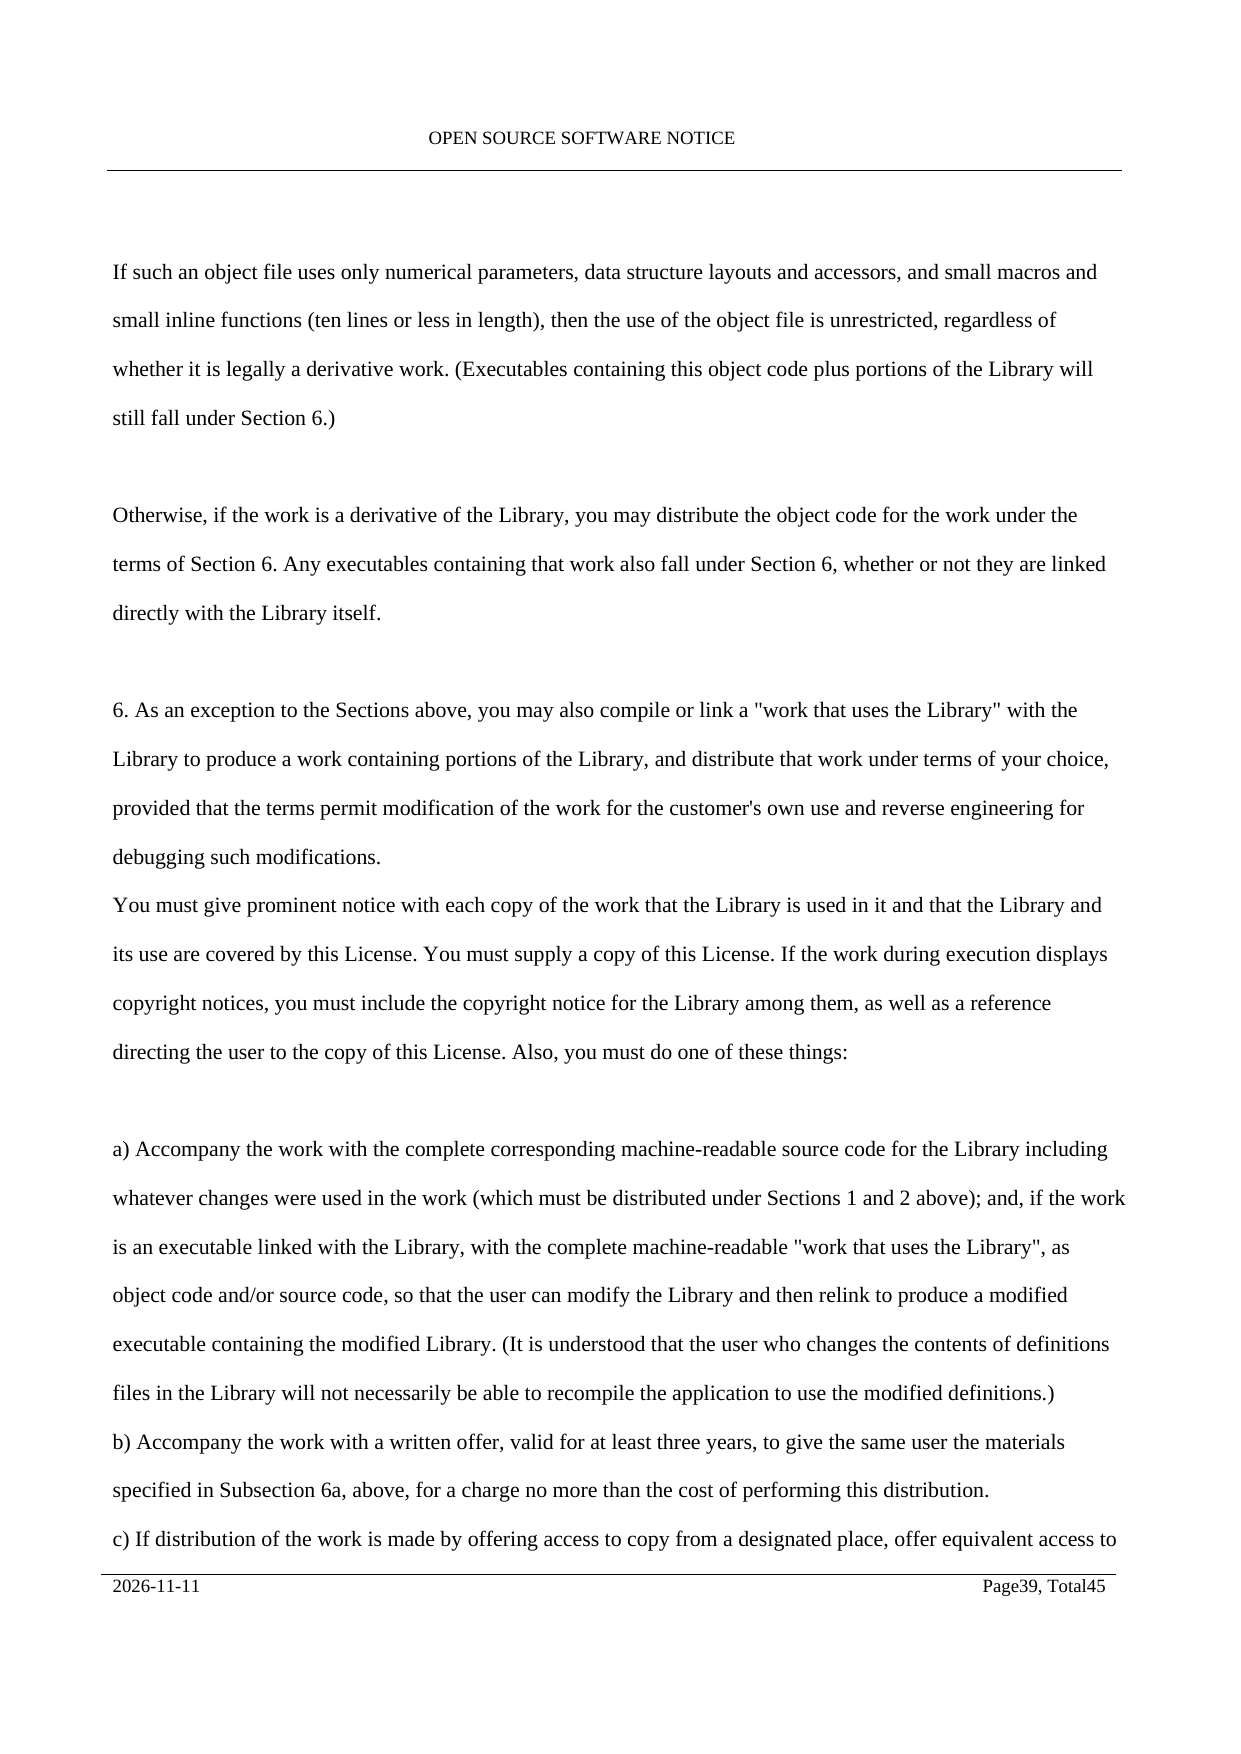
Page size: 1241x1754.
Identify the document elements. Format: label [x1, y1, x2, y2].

text [112, 206, 1128, 1555]
